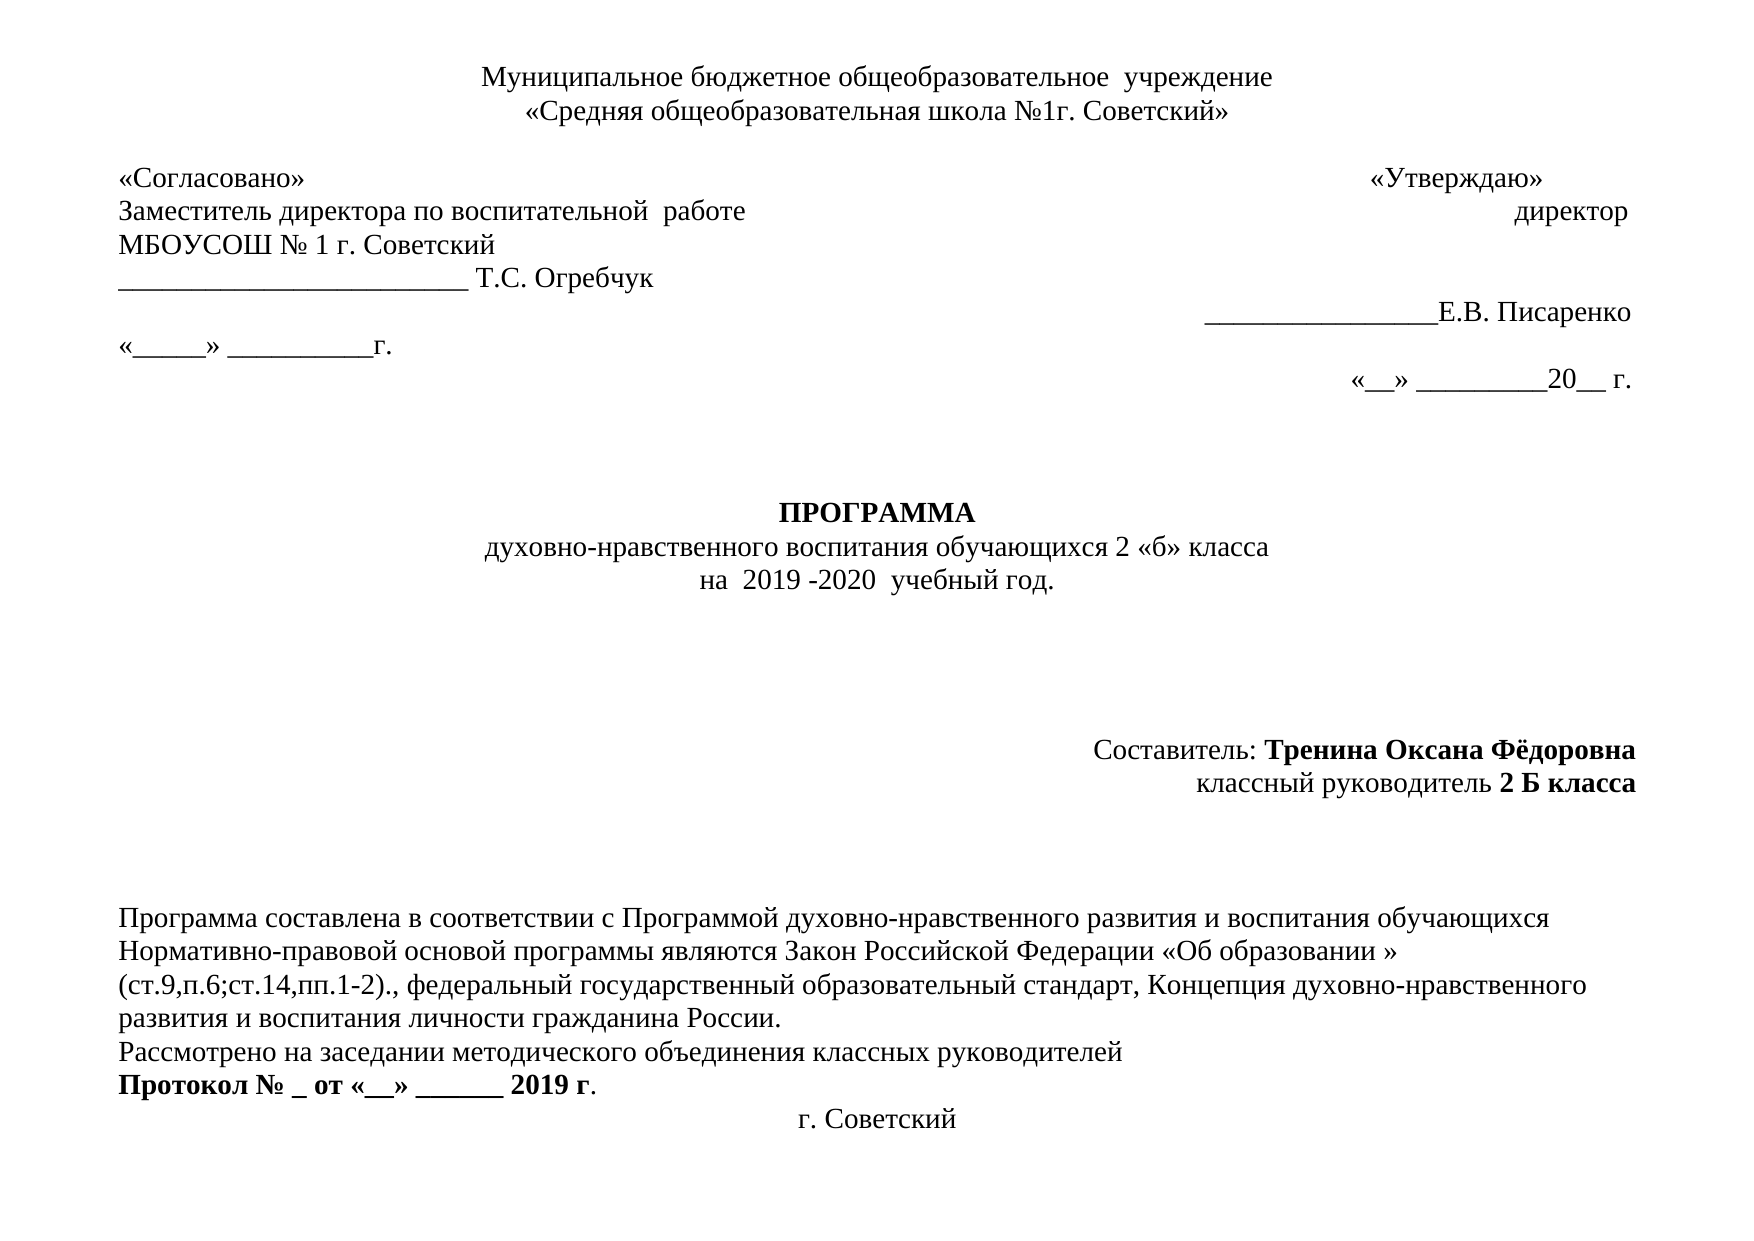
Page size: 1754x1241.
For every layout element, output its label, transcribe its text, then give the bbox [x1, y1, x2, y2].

text ________________________ Т.С. Огребчук [118, 260, 1636, 294]
text ________________Е.В. Писаренко [118, 294, 1636, 327]
text «Средняя общеобразовательная школа №1г. Советский» [118, 93, 1636, 126]
text Рассмотрено на заседании методического объединения классных руководителей [118, 1034, 1636, 1067]
text Муниципальное бюджетное общеобразовательное учреждение [118, 59, 1636, 93]
text Протокол № _ от «__» ______ 2019 г. [118, 1067, 1636, 1101]
text Программа составлена в соответствии с Программой духовно-нравственного развития и воспитания обучающихся Нормативно-правовой основой программы являются Закон Российской Федерации «Об образовании » (ст.9,п.6;ст.14,пп.1-2)., федеральный государственный образовательный стандарт, Концепция духовно-нравственного развития и воспитания личности гражданина России. [118, 900, 1636, 1034]
text «Согласовано» «Утверждаю» [118, 160, 1636, 193]
text «_____» __________г. [118, 327, 1636, 361]
text г. Советский [118, 1101, 1636, 1134]
text ПРОГРАММА [118, 495, 1636, 529]
text Составитель: Тренина Оксана Фёдоровна [118, 732, 1636, 766]
text Заместитель директора по воспитательной работе директор МБОУСОШ № 1 г. Советский [118, 193, 1636, 260]
text классный руководитель 2 Б класса [118, 766, 1636, 799]
text на 2019 -2020 учебный год. [118, 562, 1636, 596]
text духовно-нравственного воспитания обучающихся 2 «б» класса [118, 529, 1636, 562]
text «__» _________20__ г. [118, 361, 1636, 394]
